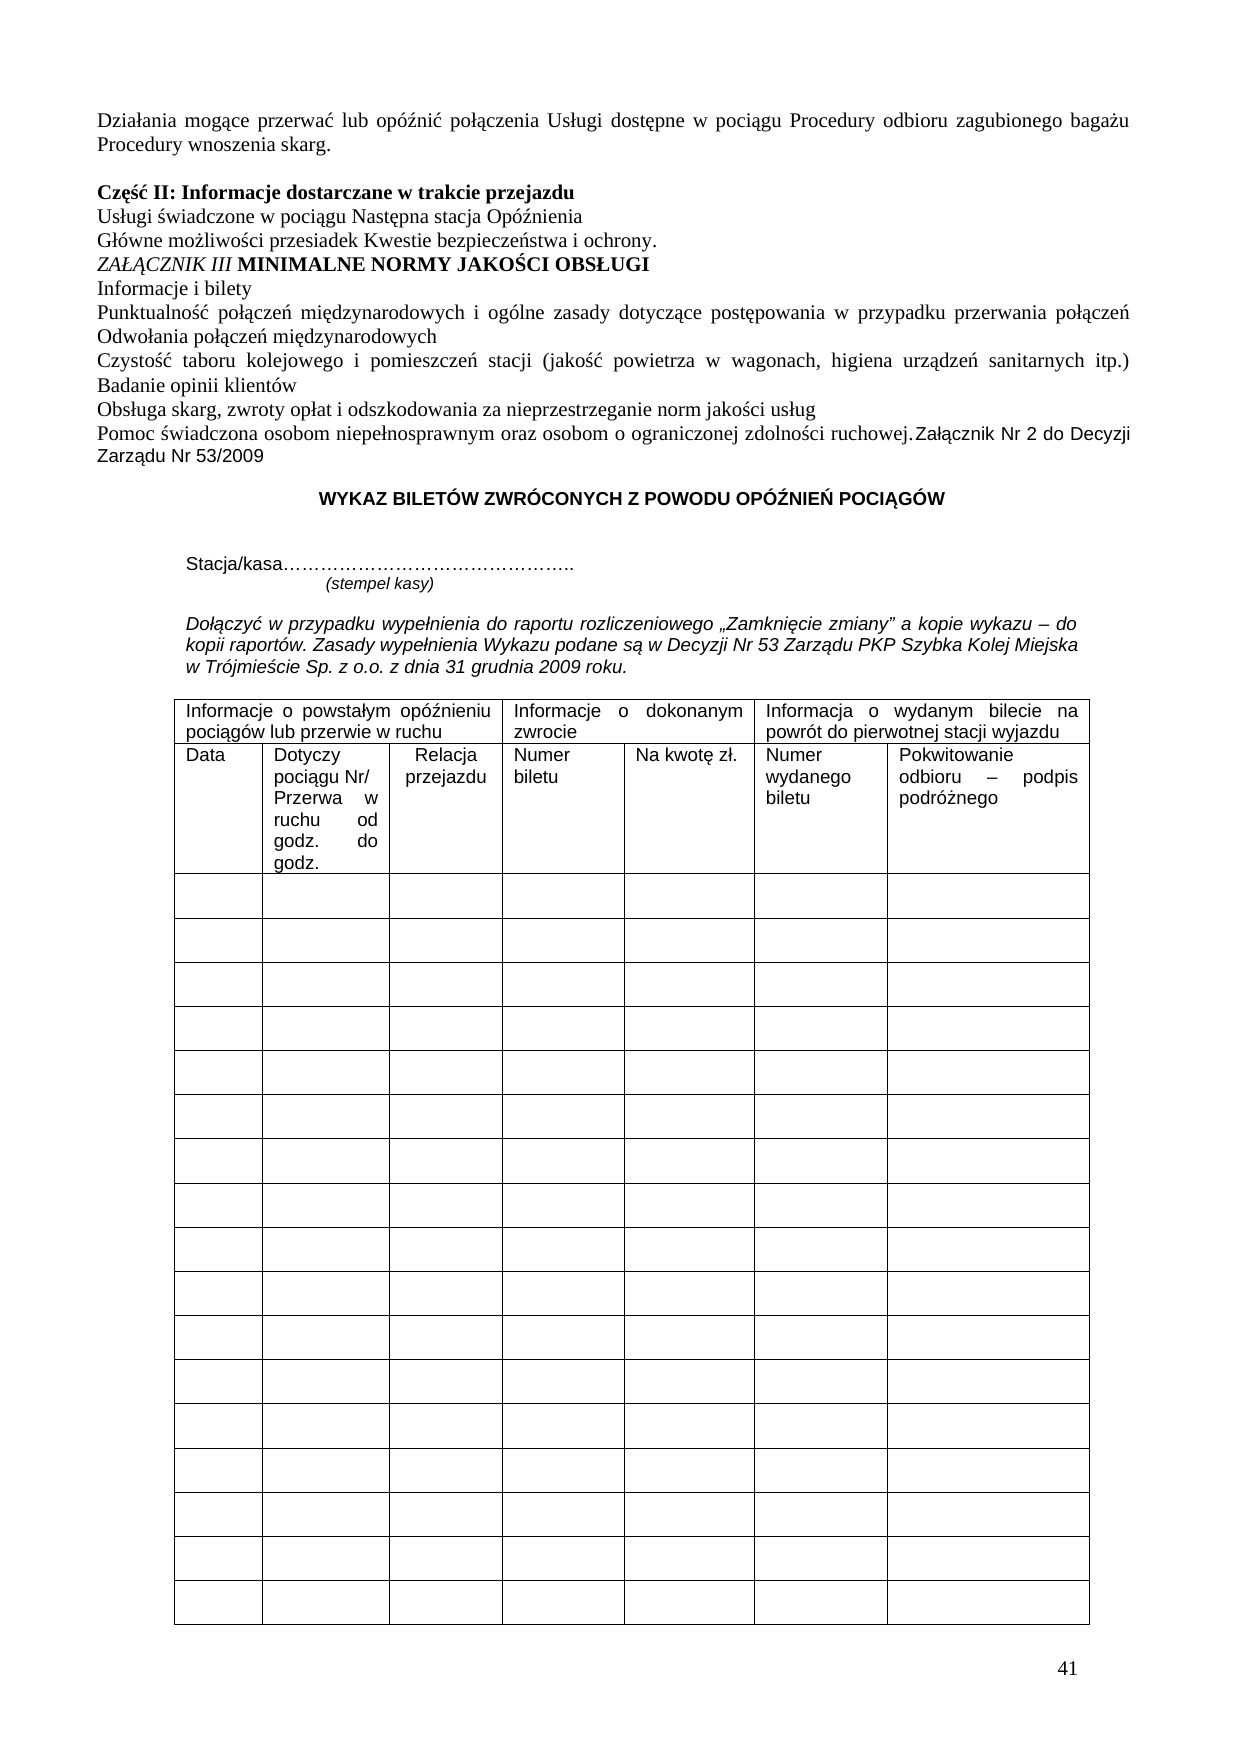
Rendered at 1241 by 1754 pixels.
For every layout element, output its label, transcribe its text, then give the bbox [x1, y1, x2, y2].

table_cell [175, 1272, 262, 1315]
table_cell [503, 1007, 624, 1050]
text (stempel kasy) [186, 574, 1078, 593]
table_cell [390, 1051, 502, 1094]
table_cell [175, 1051, 262, 1094]
table_cell [755, 874, 887, 917]
table_cell [625, 1537, 754, 1580]
table_cell [263, 1228, 389, 1271]
table_cell [625, 1007, 754, 1050]
table_cell [503, 1404, 624, 1447]
table_cell [263, 1139, 389, 1182]
text Czystość taboru kolejowego i pomieszczeń stacji (jakość powietrza w wagonach, higiena urządzeń sanitarnych itp.) Badanie opinii klientów [97, 348, 1131, 397]
table_header Informacja o wydanym bilecie na powrót do pierwotnej stacji wyjazdu [755, 700, 1089, 743]
table_cell [390, 1493, 502, 1536]
table_cell [503, 1184, 624, 1227]
table_cell [263, 1404, 389, 1447]
table_cell [175, 1449, 262, 1492]
table_cell [625, 1272, 754, 1315]
table_cell [175, 1139, 262, 1182]
table_cell [888, 1404, 1089, 1447]
table_cell [263, 1051, 389, 1094]
table_cell [888, 1449, 1089, 1492]
table_cell [390, 1007, 502, 1050]
table_cell [625, 1449, 754, 1492]
table_cell [755, 963, 887, 1006]
table_cell [888, 874, 1089, 917]
table_header Informacje o powstałym opóźnieniu pociągów lub przerwie w ruchu [175, 700, 502, 743]
table_cell [625, 1404, 754, 1447]
table_cell [175, 1228, 262, 1271]
table_cell [263, 1095, 389, 1138]
table_cell [175, 1007, 262, 1050]
table_cell [390, 1095, 502, 1138]
table_cell [888, 1051, 1089, 1094]
table_cell [175, 963, 262, 1006]
table_cell [755, 1537, 887, 1580]
table_cell [263, 1449, 389, 1492]
table_cell [625, 963, 754, 1006]
table_cell [755, 1095, 887, 1138]
table_cell [755, 1449, 887, 1492]
table_header Informacje o dokonanym zwrocie [503, 700, 754, 743]
table_cell [263, 874, 389, 917]
table_cell [625, 1493, 754, 1536]
text Dołączyć w przypadku wypełnienia do raportu rozliczeniowego „Zamknięcie zmiany” a kopie wykazu – do kopii raportów. Zasady wypełnienia Wykazu podane są w Decyzji Nr 53 Zarządu PKP Szybka Kolej Miejska w Trójmieście Sp. z o.o. z dnia 31 grudnia 2009 roku. [186, 612, 1078, 677]
table_cell Na kwotę zł. [625, 744, 754, 873]
table_cell [390, 1537, 502, 1580]
table_cell [175, 1095, 262, 1138]
table_cell [625, 1316, 754, 1359]
table_cell [263, 1581, 389, 1624]
table_cell [263, 1360, 389, 1403]
table_cell [755, 1272, 887, 1315]
table_cell [390, 874, 502, 917]
table_cell [503, 963, 624, 1006]
table_cell [625, 1581, 754, 1624]
table_cell [503, 1139, 624, 1182]
table_cell [625, 1095, 754, 1138]
table_cell [755, 1581, 887, 1624]
table_cell [175, 1316, 262, 1359]
text Stacja/kasa……………………………………….. [186, 552, 1078, 574]
table_cell [888, 1272, 1089, 1315]
table_cell [888, 1184, 1089, 1227]
table_cell [625, 1228, 754, 1271]
text Działania mogące przerwać lub opóźnić połączenia Usługi dostępne w pociągu Procedury odbioru zagubionego bagażu Procedury wnoszenia skarg. [97, 108, 1131, 156]
table_cell [503, 1316, 624, 1359]
table_cell Relacja przejazdu [390, 744, 502, 873]
text Obsługa skarg, zwroty opłat i odszkodowania za nieprzestrzeganie norm jakości usług [97, 397, 1131, 421]
table_cell [888, 1581, 1089, 1624]
text Część II: Informacje dostarczane w trakcie przejazdu [97, 180, 1131, 204]
table_cell [888, 1316, 1089, 1359]
table_cell [888, 1139, 1089, 1182]
table_cell [888, 963, 1089, 1006]
table_cell [263, 1493, 389, 1536]
table_cell [755, 1184, 887, 1227]
table_cell [390, 919, 502, 962]
table_cell [755, 1404, 887, 1447]
table_cell [390, 1184, 502, 1227]
table_cell [175, 1581, 262, 1624]
table_cell [503, 1493, 624, 1536]
table_cell [888, 1095, 1089, 1138]
table_cell [390, 1360, 502, 1403]
table_cell [390, 1449, 502, 1492]
table_cell [755, 1051, 887, 1094]
table_cell [175, 1537, 262, 1580]
table_cell [263, 1272, 389, 1315]
table_cell [503, 1449, 624, 1492]
table_cell [175, 1493, 262, 1536]
table_cell [625, 874, 754, 917]
table_cell [390, 1272, 502, 1315]
table_cell [888, 1007, 1089, 1050]
table_cell [888, 1493, 1089, 1536]
text Główne możliwości przesiadek Kwestie bezpieczeństwa i ochrony. [97, 228, 1131, 252]
table_cell [888, 1537, 1089, 1580]
text Informacje i bilety [97, 276, 1131, 300]
text WYKAZ BILETÓW ZWRÓCONYCH Z POWODU OPÓŹNIEŃ POCIĄGÓW [186, 488, 1078, 509]
table_cell [503, 1228, 624, 1271]
table_cell [755, 1360, 887, 1403]
table_cell [625, 1051, 754, 1094]
text Usługi świadczone w pociągu Następna stacja Opóźnienia [97, 204, 1131, 228]
table_cell [390, 1316, 502, 1359]
table_cell [263, 963, 389, 1006]
table_cell [888, 1228, 1089, 1271]
table_cell [503, 1537, 624, 1580]
table_cell [755, 1228, 887, 1271]
table_cell [755, 1316, 887, 1359]
table_cell [503, 1051, 624, 1094]
table_cell [263, 1537, 389, 1580]
table_cell [175, 919, 262, 962]
table_cell [390, 1228, 502, 1271]
table_cell [503, 1581, 624, 1624]
table_cell [175, 1404, 262, 1447]
table_cell [755, 919, 887, 962]
table_cell [390, 1139, 502, 1182]
table_cell [390, 1404, 502, 1447]
table_cell [175, 874, 262, 917]
table_cell [175, 1360, 262, 1403]
table_cell Dotyczy pociągu Nr/ Przerwa w ruchu od godz. do godz. [263, 744, 389, 873]
table_cell [755, 1139, 887, 1182]
text Pomoc świadczona osobom niepełnosprawnym oraz osobom o ograniczonej zdolności ruchowej.Załącznik Nr 2 do Decyzji Zarządu Nr 53/2009 [97, 421, 1131, 466]
table_cell [503, 1272, 624, 1315]
text ZAŁĄCZNIK III MINIMALNE NORMY JAKOŚCI OBSŁUGI [97, 252, 1131, 276]
table_cell [263, 1316, 389, 1359]
table_cell [625, 919, 754, 962]
table_cell [263, 1007, 389, 1050]
table_cell [755, 1007, 887, 1050]
table_cell [888, 919, 1089, 962]
table_cell [175, 1184, 262, 1227]
table_cell [503, 1360, 624, 1403]
table_cell Data [175, 744, 262, 873]
table_cell [625, 1139, 754, 1182]
table_cell [503, 1095, 624, 1138]
table_cell [503, 874, 624, 917]
table_cell [888, 1360, 1089, 1403]
table_cell [503, 919, 624, 962]
table_cell [755, 1493, 887, 1536]
table_cell [625, 1360, 754, 1403]
table_cell [390, 1581, 502, 1624]
table_cell Numer biletu [503, 744, 624, 873]
text Punktualność połączeń międzynarodowych i ogólne zasady dotyczące postępowania w przypadku przerwania połączeń Odwołania połączeń międzynarodowych [97, 300, 1131, 348]
table_cell [390, 963, 502, 1006]
table_cell Numer wydanego biletu [755, 744, 887, 873]
table_cell Pokwitowanie odbioru – podpis podróżnego [888, 744, 1089, 873]
table_cell [263, 1184, 389, 1227]
table_cell [625, 1184, 754, 1227]
table_cell [263, 919, 389, 962]
